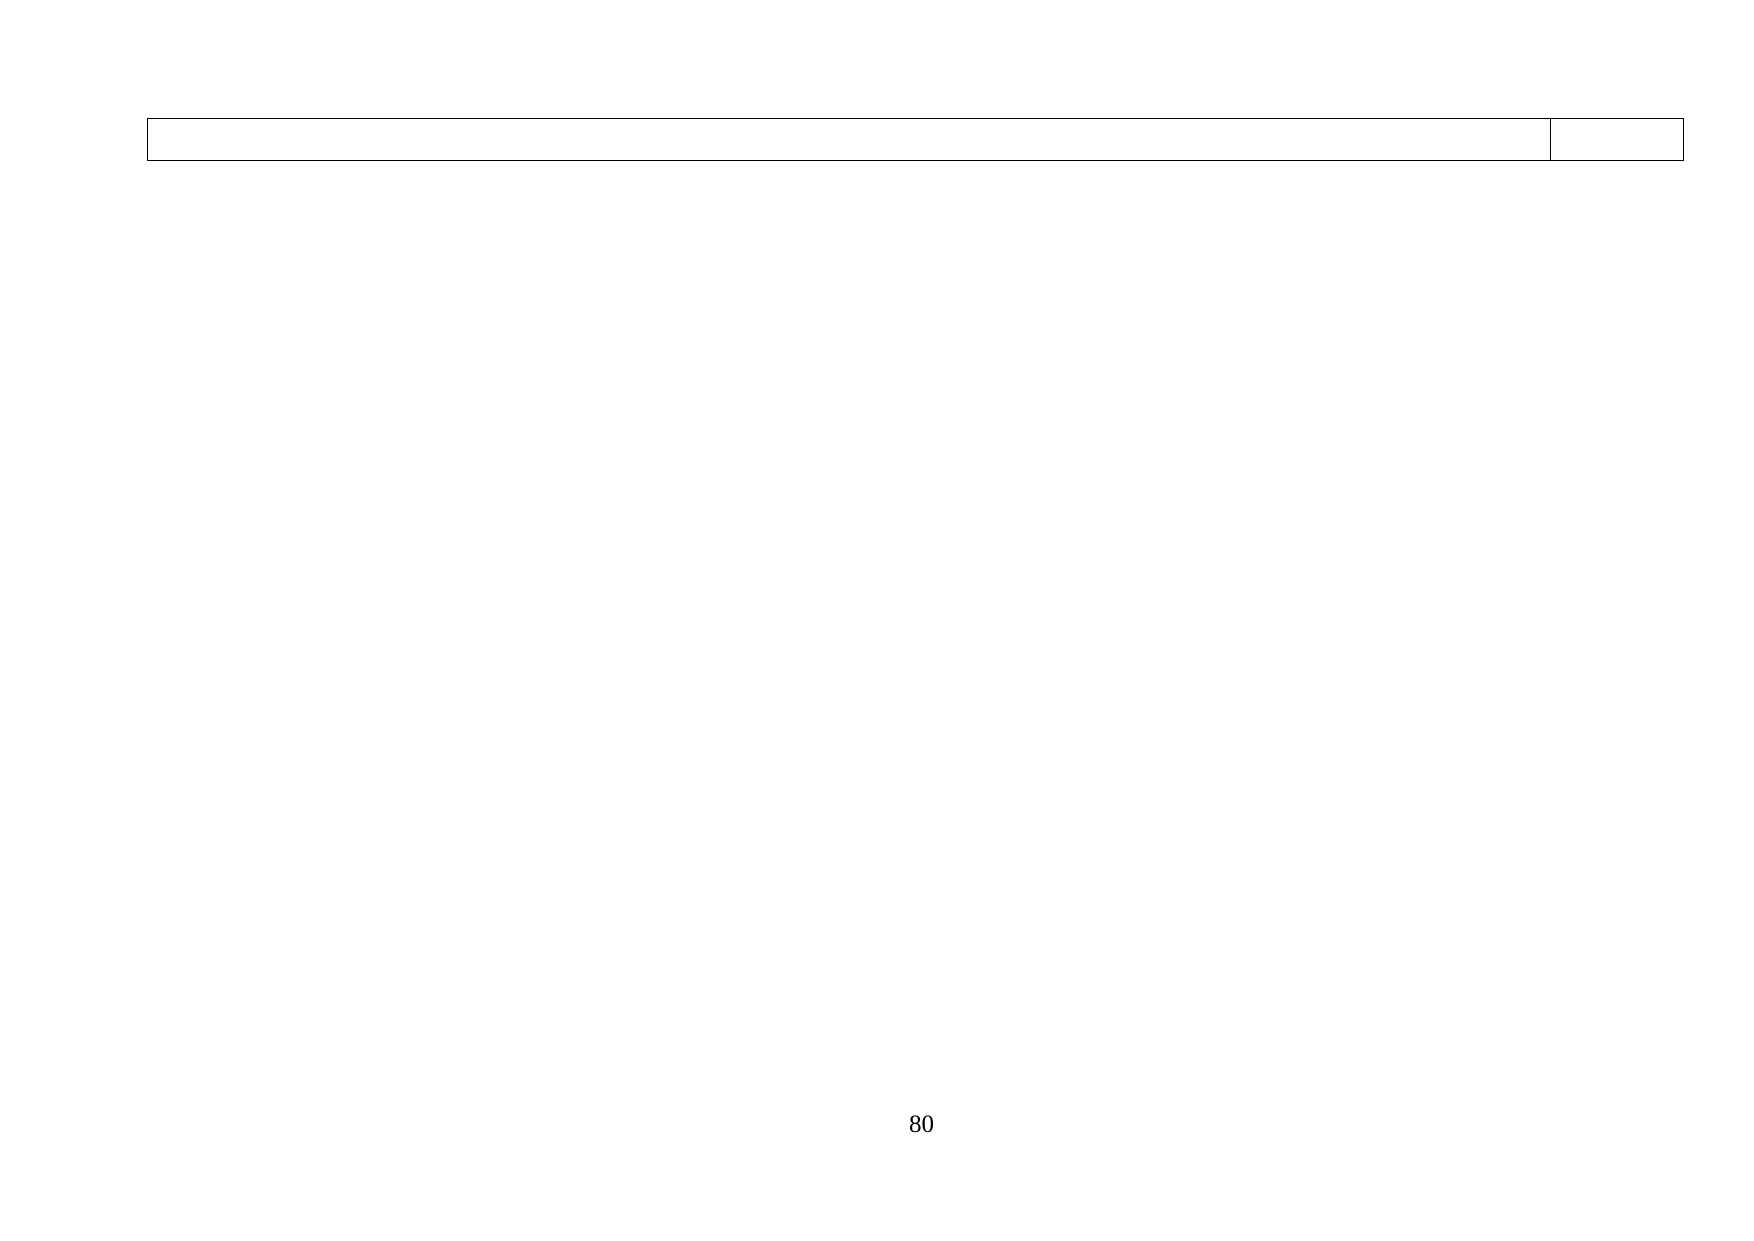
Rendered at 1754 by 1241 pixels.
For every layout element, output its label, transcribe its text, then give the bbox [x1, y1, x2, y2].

table_cell Итого [148, 119, 1550, 160]
table_cell 34ч [1551, 119, 1683, 160]
